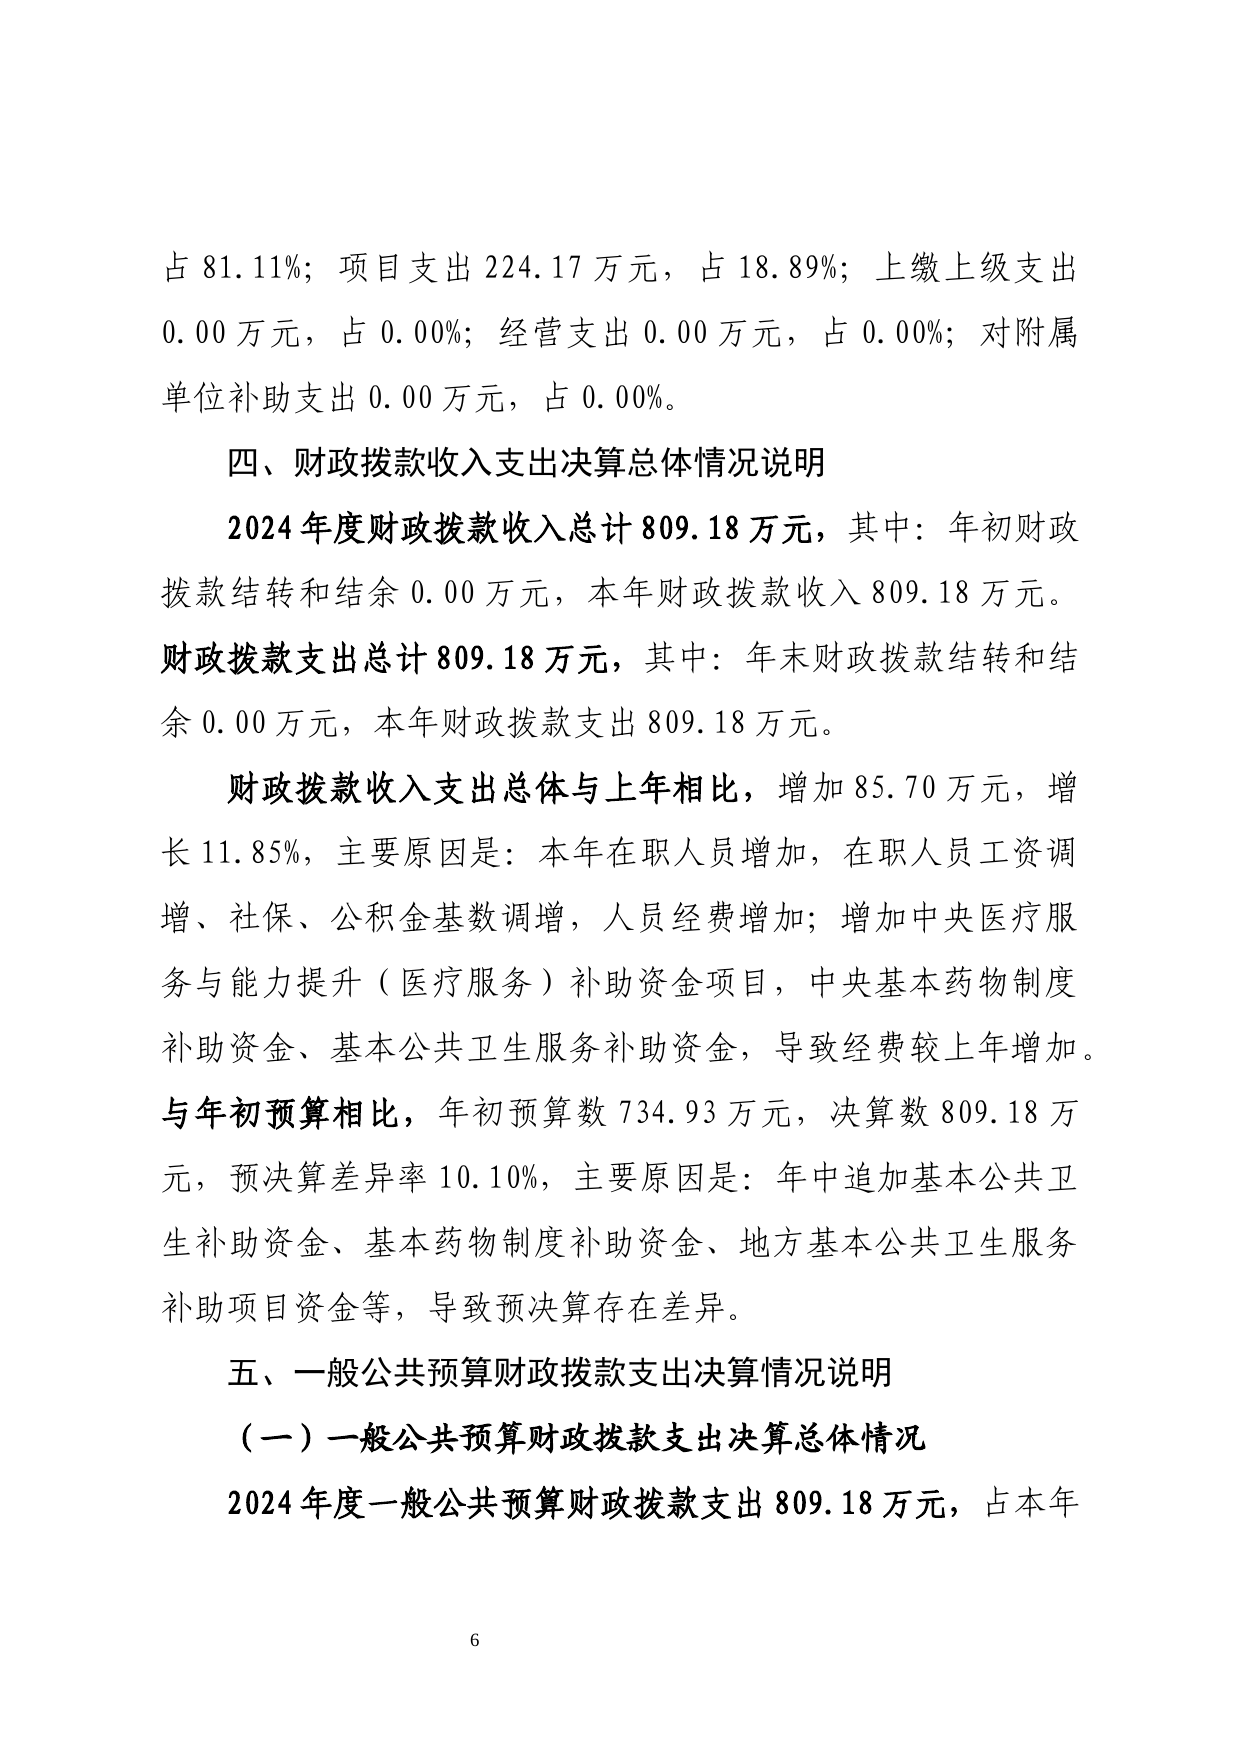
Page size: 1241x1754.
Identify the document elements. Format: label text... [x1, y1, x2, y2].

text 四、财政拨款收入支出决算总体情况说明 [159, 428, 1081, 493]
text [159, 233, 1081, 428]
text （一）一般公共预算财政拨款支出决算总体情况 [159, 1403, 1081, 1468]
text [159, 1468, 1081, 1533]
text 2024年度财政拨款收入总计809.18万元，其中：年初财政拨款结转和结余0.00万元，本年财政拨款收入809.18万元。财政拨款支出总计809.18万元，其中：年末财政拨款结转和结余0.00万元，本年财政拨款支出809.18万元。 [159, 493, 1081, 753]
text 五、一般公共预算财政拨款支出决算情况说明 [159, 1338, 1081, 1403]
text 财政拨款收入支出总体与上年相比，增加85.70万元，增长11.85%，主要原因是：本年在职人员增加，在职人员工资调增、社保、公积金基数调增，人员经费增加；增加中央医疗服务与能力提升（医疗服务）补助资金项目，中央基本药物制度补助资金、基本公共卫生服务补助资金，导致经费较上年增加。与年初预算相比，年初预算数734.93万元，决算数809.18万元，预决算差异率10.10%，主要原因是：年中追加基本公共卫生补助资金、基本药物制度补助资金、地方基本公共卫生服务补助项目资金等，导致预决算存在差异。 [159, 753, 1081, 1338]
